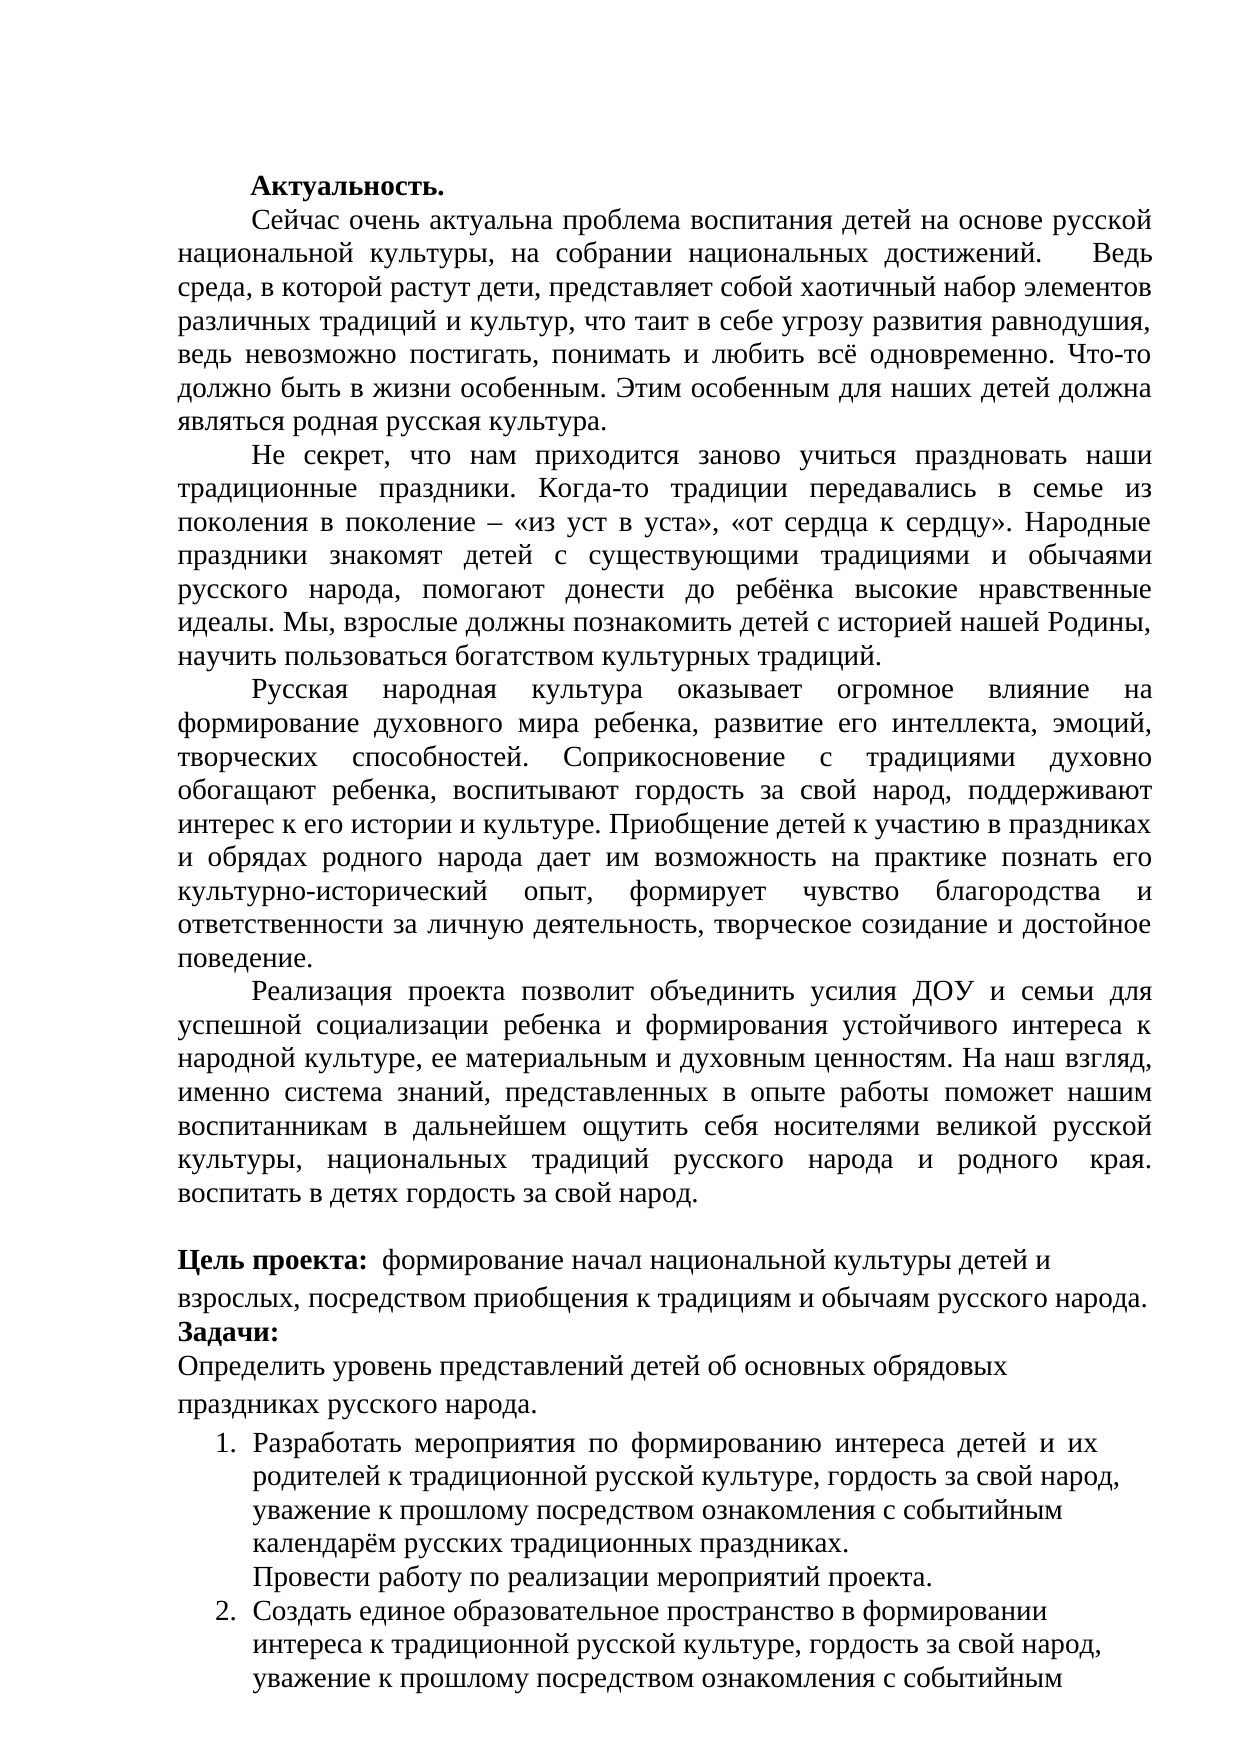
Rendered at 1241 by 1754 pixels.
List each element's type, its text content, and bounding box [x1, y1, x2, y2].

subtitle Актуальность. [177, 168, 1176, 202]
list уважение к прошлому посредством ознакомления с событийным календарём русских традиционных праздниках. [252, 1492, 1071, 1559]
text Русская народная культура оказывает огромное влияние на формирование духовного мира ребенка, развитие его интеллекта, эмоций, творческих способностей. Соприкосновение с традициями духовно обогащают ребенка, воспитывают гордость за свой народ, поддерживают интерес к его истории и культуре. Приобщение детей к участию в праздниках и обрядах родного народа дает им возможность на практике познать его культурно-исторический опыт, формирует чувство благородства и ответственности за личную деятельность, творческое созидание и достойное поведение. [177, 672, 1152, 973]
text Реализация проекта позволит объединить усилия ДОУ и семьи для успешной социализации ребенка и формирования устойчивого интереса к народной культуре, ее материальным и духовным ценностям. На наш взгляд, именно система знаний, представленных в опыте работы поможет нашим воспитанникам в дальнейшем ощутить себя носителями великой русской культуры, национальных традиций русского народа и родного края. воспитать в детях гордость за свой народ. [177, 973, 1152, 1208]
list Создать единое образовательное пространство в формировании интереса к традиционной русской культуре, гордость за свой народ, уважение к прошлому посредством ознакомления с событийным [215, 1593, 1103, 1693]
text Цель проекта: формирование начал национальной культуры детей и [177, 1242, 1176, 1275]
text Определить уровень представлений детей об основных обрядовых праздниках русского народа. [177, 1348, 1009, 1420]
subtitle Задачи: [177, 1314, 1176, 1348]
list Провести работу по реализации мероприятий проекта. [252, 1559, 1071, 1592]
text Сейчас очень актуальна проблема воспитания детей на основе русской национальной культуры, на собрании национальных достижений. Ведь среда, в которой растут дети, представляет собой хаотичный набор элементов различных традиций и культур, что таит в себе угрозу развития равнодушия, ведь невозможно постигать, понимать и любить всё одновременно. Что-то должно быть в жизни особенным. Этим особенным для наших детей должна являться родная русская культура. [177, 202, 1152, 437]
text Не секрет, что нам приходится заново учиться праздновать наши традиционные праздники. Когда-то традиции передавались в семье из поколения в поколение – «из уст в уста», «от сердца к сердцу». Народные праздники знакомят детей с существующими традициями и обычаями русского народа, помогают донести до ребёнка высокие нравственные идеалы. Мы, взрослые должны познакомить детей с историей нашей Родины, научить пользоваться богатством культурных традиций. [177, 437, 1152, 672]
text взрослых, посредством приобщения к традициям и обычаям русского народа. [177, 1281, 1176, 1314]
list Разработать мероприятия по формированию интереса детей и их родителей к традиционной русской культуре, гордость за свой народ, [215, 1425, 1151, 1492]
